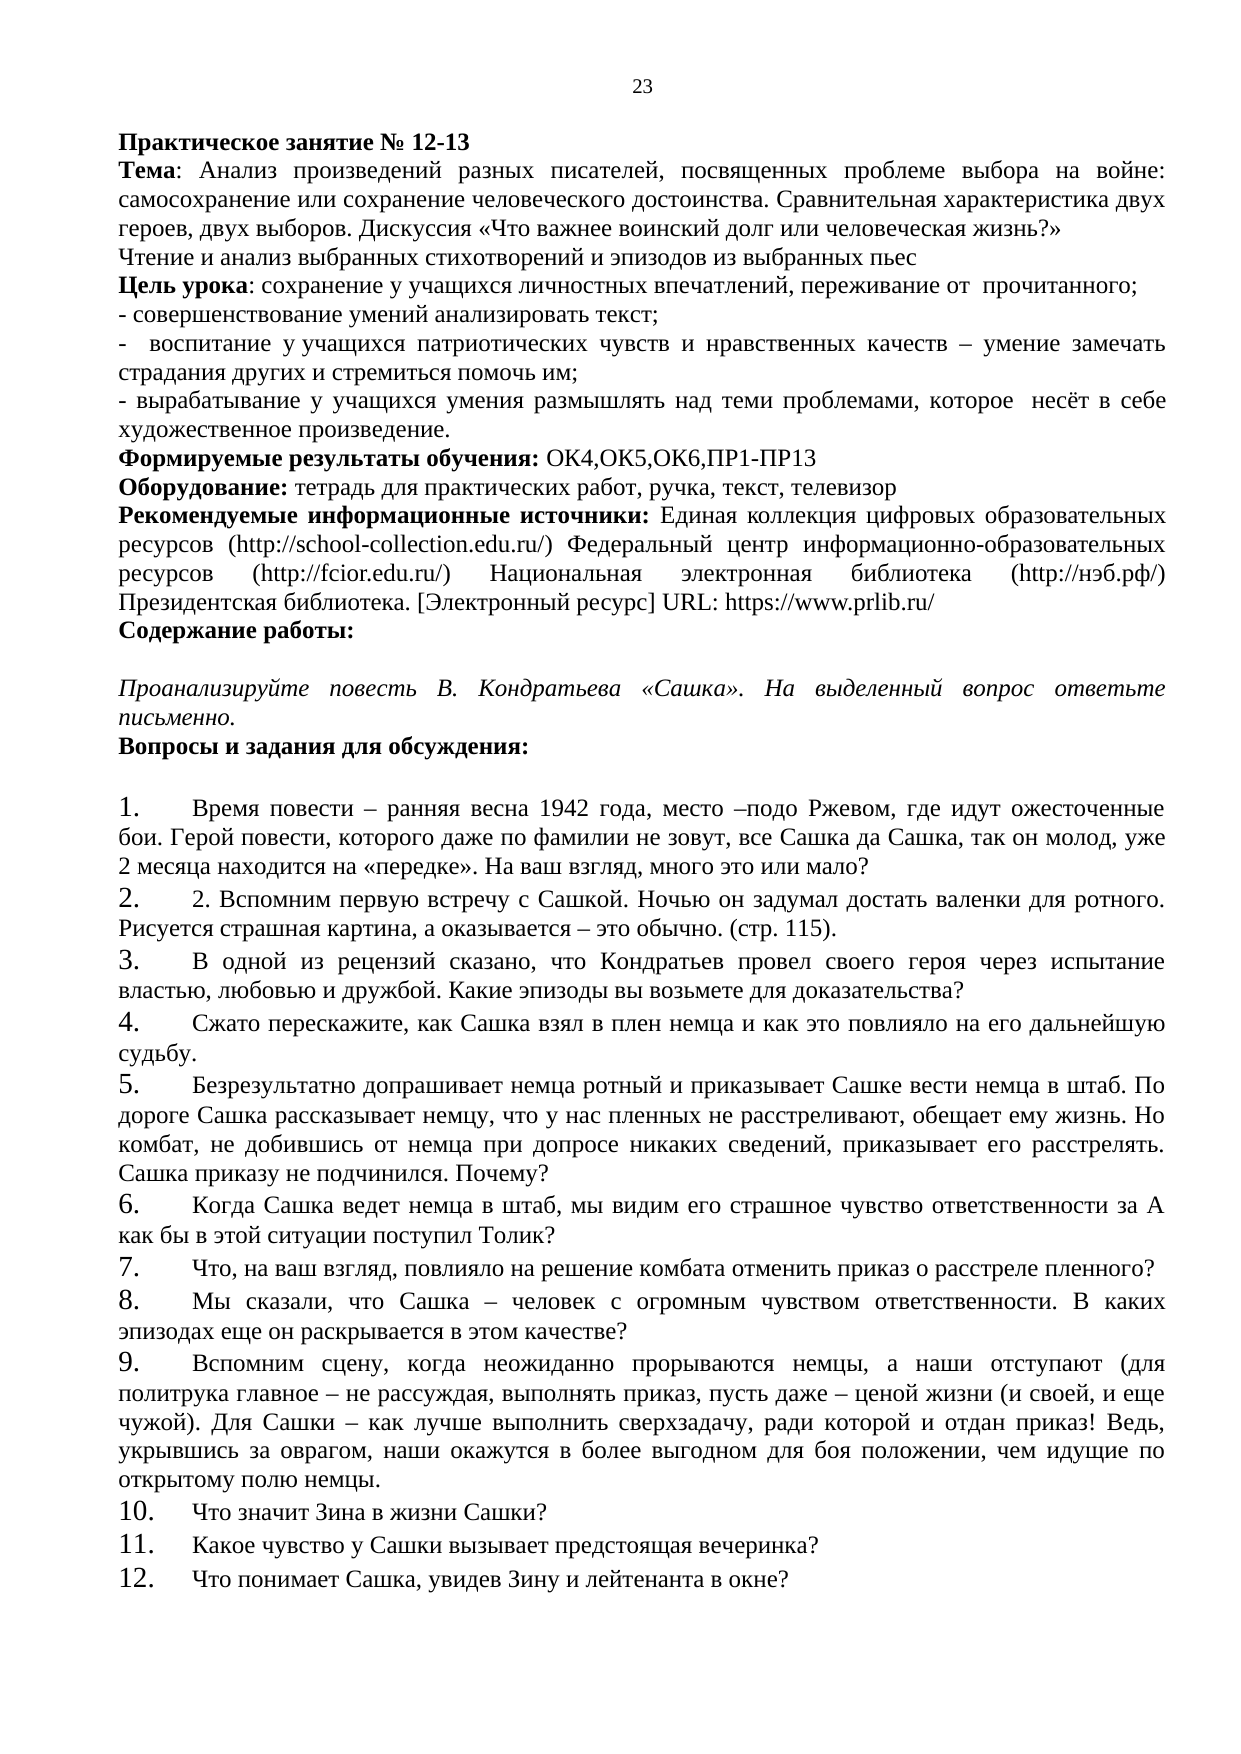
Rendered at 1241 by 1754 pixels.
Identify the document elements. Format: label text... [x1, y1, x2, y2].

list Мы сказали, что Сашка – человек с огромным чувством ответственности. В каких эпизодах еще он раскрывается в этом качестве? [118, 1282, 1167, 1344]
text Проанализируйте повесть В. Кондратьева «Сашка». На выделенный вопрос ответьте письменно. [118, 673, 1167, 731]
text Формируемые результаты обучения: ОК4,ОК5,ОК6,ПР1-ПР13 [118, 443, 1167, 472]
text - совершенствование умений анализировать текст; [118, 299, 1167, 328]
list Какое чувство у Сашки вызывает предстоящая вечеринка? [118, 1527, 1167, 1560]
text - вырабатывание у учащихся умения размышлять над теми проблемами, которое несёт в себе художественное произведение. [118, 385, 1167, 443]
list Сжато перескажите, как Сашка взял в плен немца и как это повлияло на его дальнейшую судьбу. [118, 1004, 1167, 1067]
list Когда Сашка ведет немца в штаб, мы видим его страшное чувство ответственности за А как бы в этой ситуации поступил Толик? [118, 1186, 1167, 1249]
list Вспомним сцену, когда неожиданно прорываются немцы, а наши отступают (для политрука главное – не рассуждая, выполнять приказ, пусть даже – ценой жизни (и своей, и еще чужой). Для Сашки – как лучше выполнить сверхзадачу, ради которой и отдан приказ! Ведь, укрывшись за оврагом, наши окажутся в более выгодном для боя положении, чем идущие по открытому полю немцы. [118, 1344, 1167, 1493]
text Тема: Анализ произведений разных писателей, посвященных проблеме выбора на войне: самосохранение или сохранение человеческого достоинства. Сравнительная характеристика двух героев, двух выборов. Дискуссия «Что важнее воинский долг или человеческая жизнь?» [118, 155, 1167, 242]
text - воспитание у учащихся патриотических чувств и нравственных качеств – умение замечать страдания других и стремиться помочь им; [118, 328, 1167, 385]
list Что значит Зина в жизни Сашки? [118, 1493, 1167, 1527]
text Вопросы и задания для обсуждения: [118, 731, 1167, 759]
list Что понимает Сашка, увидев Зину и лейтенанта в окне? [118, 1560, 1167, 1594]
list Что, на ваш взгляд, повлияло на решение комбата отменить приказ о расстреле пленного? [118, 1249, 1167, 1282]
text Содержание работы: [118, 615, 1167, 644]
list 2. Вспомним первую встречу с Сашкой. Ночью он задумал достать валенки для ротного. Рисуется страшная картина, а оказывается – это обычно. (стр. 115). [118, 880, 1167, 942]
list В одной из рецензий сказано, что Кондратьев провел своего героя через испытание властью, любовью и дружбой. Какие эпизоды вы возьмете для доказательства? [118, 942, 1167, 1004]
text Чтение и анализ выбранных стихотворений и эпизодов из выбранных пьес [118, 242, 1167, 270]
list Время повести – ранняя весна 1942 года, место –подо Ржевом, где идут ожесточенные бои. Герой повести, которого даже по фамилии не зовут, все Сашка да Сашка, так он молод, уже 2 месяца находится на «передке». На ваш взгляд, много это или мало? [118, 789, 1167, 880]
text Практическое занятие № 12-13 [118, 127, 1167, 155]
text Цель урока: сохранение у учащихся личностных впечатлений, переживание от прочитанного; [118, 270, 1167, 299]
text Рекомендуемые информационные источники: Единая коллекция цифровых образовательных ресурсов (http://school-collection.edu.ru/) Федеральный центр информационно-образовательных ресурсов (http://fcior.edu.ru/) Национальная электронная библиотека (http://нэб.рф/) Президентская библиотека. [Электронный ресурс] URL: https://www.prlib.ru/ [118, 500, 1167, 615]
list Безрезультатно допрашивает немца ротный и приказывает Сашке вести немца в штаб. По дороге Сашка рассказывает немцу, что у нас пленных не расстреливают, обещает ему жизнь. Но комбат, не добившись от немца при допросе никаких сведений, приказывает его расстрелять. Сашка приказу не подчинился. Почему? [118, 1067, 1167, 1186]
text Оборудование: тетрадь для практических работ, ручка, текст, телевизор [118, 472, 1167, 500]
